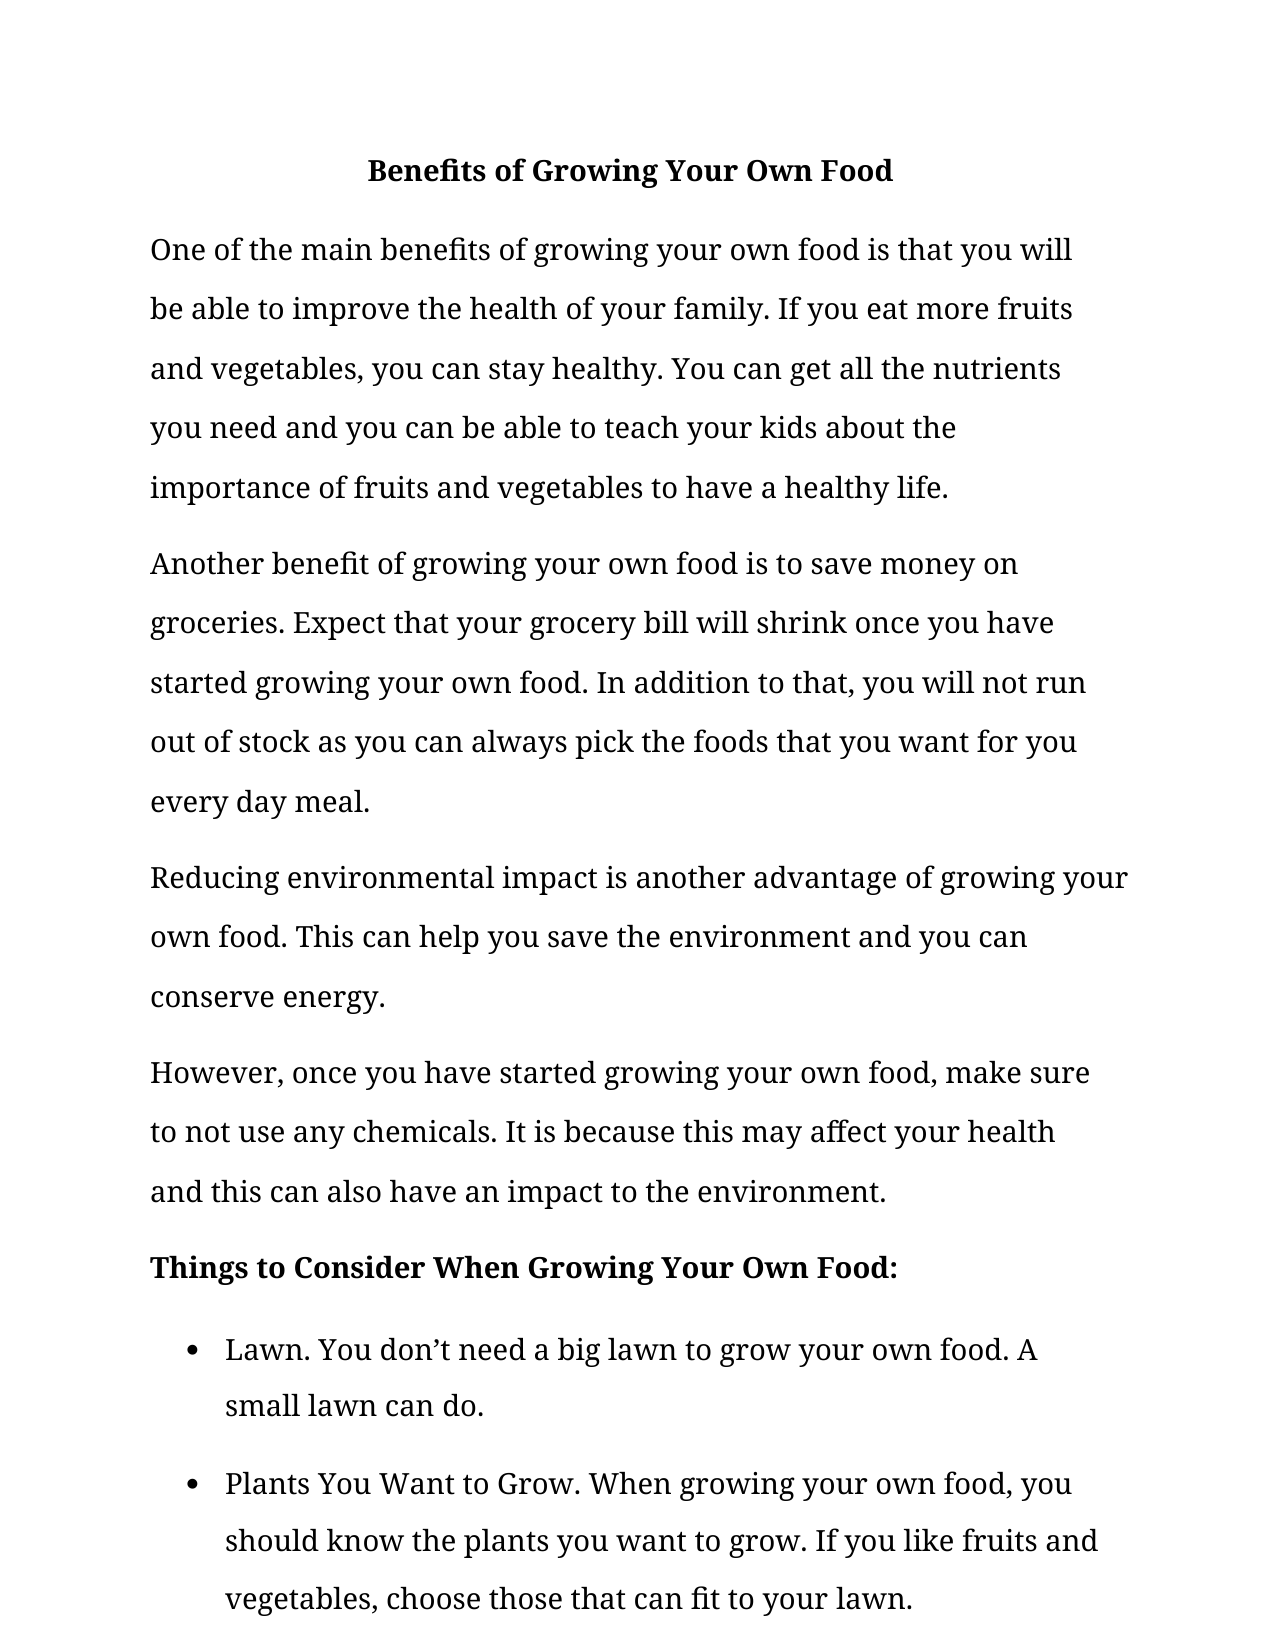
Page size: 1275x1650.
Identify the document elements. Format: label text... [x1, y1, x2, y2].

list Plants You Want to Grow. When growing your own food, you should know the plants you want to grow. If you like fruits and vegetables, choose those that can fit to your lawn. [187, 1463, 1102, 1618]
text However, once you have started growing your own food, make sure to not use any chemicals. It is because this may affect your health and this can also have an impact to the environment. [150, 1052, 1113, 1211]
text Benefits of Growing Your Own Food [367, 150, 1113, 190]
text One of the main benefits of growing your own food is that you will be able to improve the health of your family. If you eat more fruits and vegetables, you can stay healthy. You can get all the nutrients you need and you can be able to teach your kids about the importance of fruits and vegetables to have a healthy life. [150, 229, 1113, 507]
text Another benefit of growing your own food is to save money on groceries. Expect that your grocery bill will shrink once you have started growing your own food. In addition to that, you will not run out of stock as you can always pick the foods that you want for you every day meal. [150, 543, 1121, 821]
subtitle Things to Consider When Growing Your Own Food: [150, 1247, 1113, 1287]
text Reducing environmental impact is another advantage of growing your own food. This can help you save the environment and you can conserve energy. [150, 857, 1132, 1016]
list Lawn. You don’t need a big lawn to grow your own food. A small lawn can do. [187, 1329, 1117, 1425]
